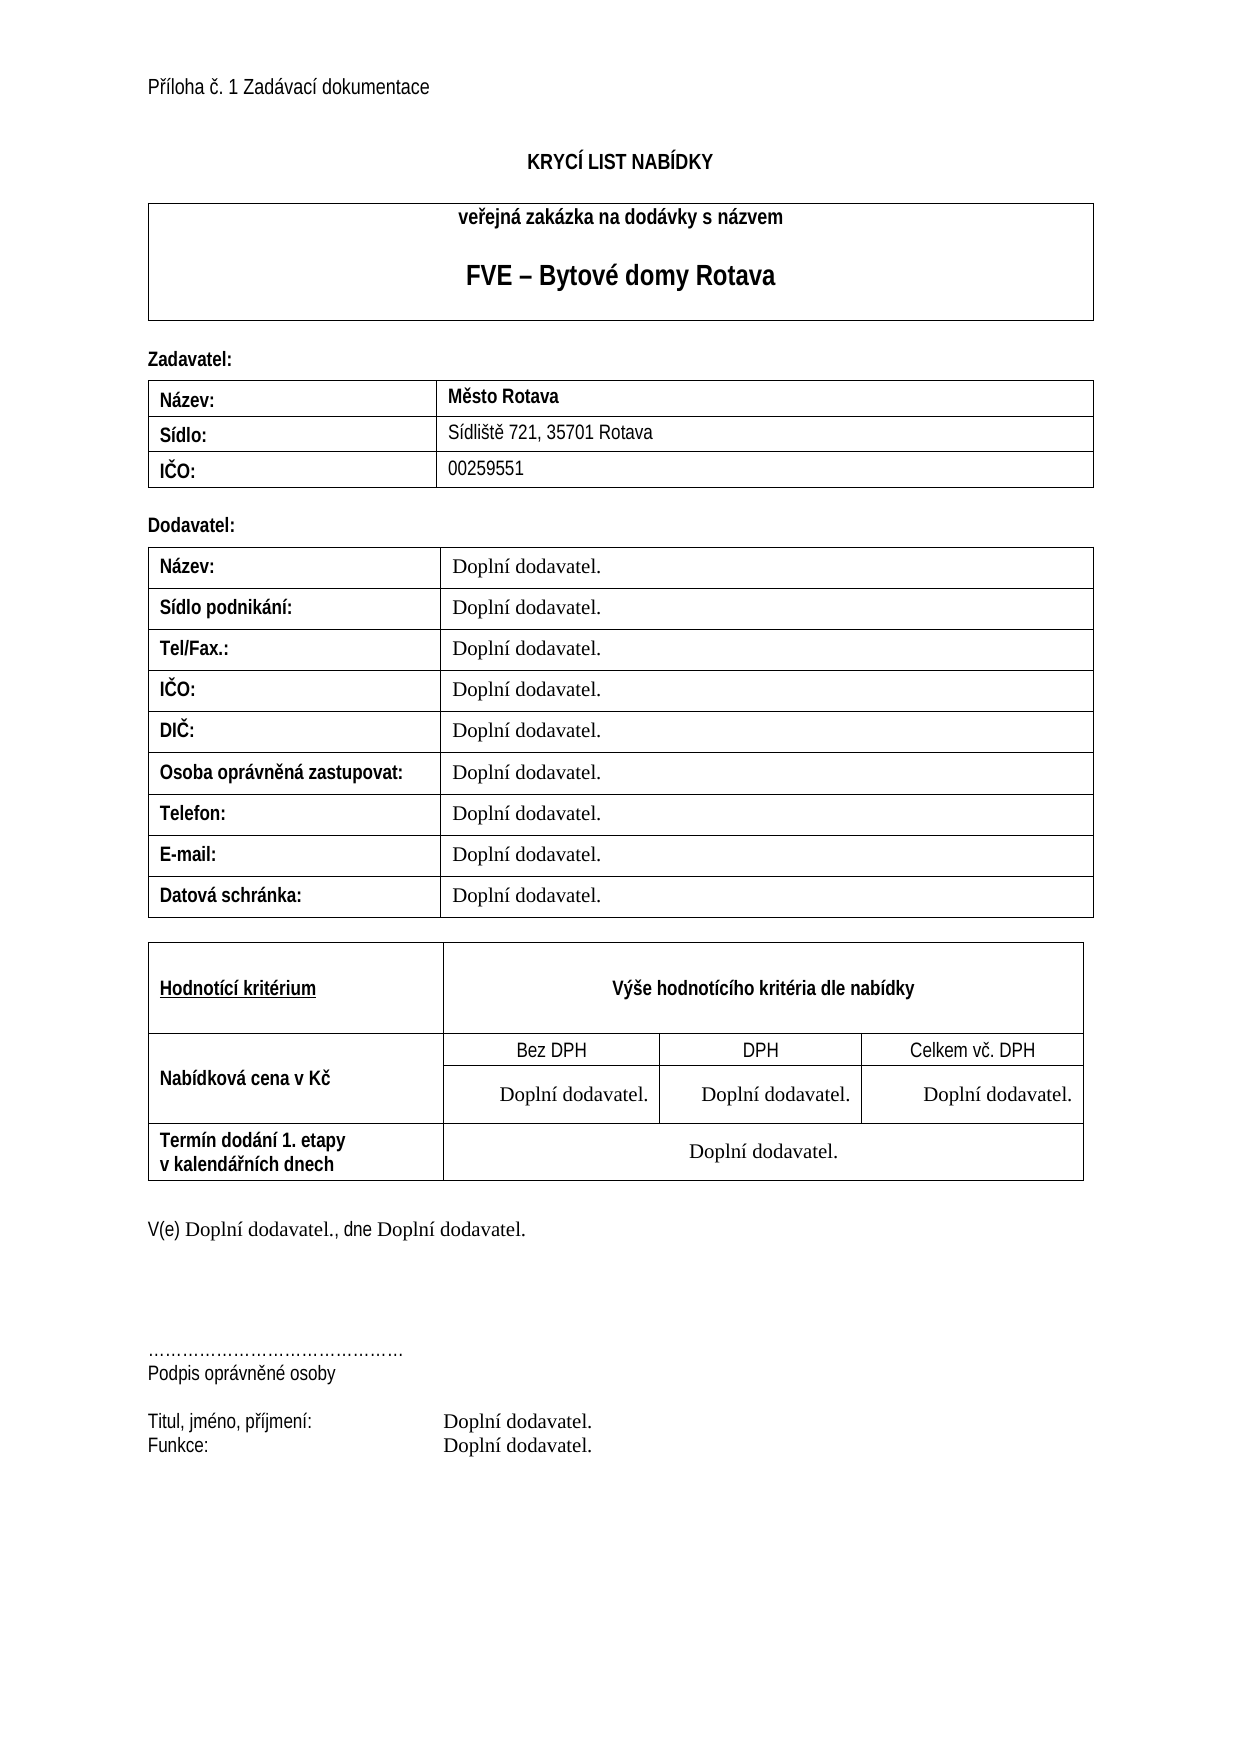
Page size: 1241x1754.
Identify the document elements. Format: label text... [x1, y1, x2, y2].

table_cell DIČ: [149, 712, 440, 752]
table_cell [441, 671, 1093, 711]
table_cell Celkem vč. DPH [862, 1034, 1083, 1065]
table_cell [441, 630, 1093, 670]
table_cell IČO: [149, 671, 440, 711]
table_cell Osoba oprávněná zastupovat: [149, 753, 440, 793]
table_cell E-mail: [149, 836, 440, 876]
table_header Město Rotava [437, 381, 1093, 416]
text Krycí list nabídky [148, 149, 1092, 174]
table_cell IČO: [149, 452, 436, 487]
table_cell [441, 877, 1093, 917]
table_header veřejná zakázka na dodávky s názvem FVE – Bytové domy Rotava [149, 204, 1093, 320]
table_cell Termín dodání 1. etapy v kalendářních dnech [149, 1124, 443, 1180]
table_header Hodnotící kritérium [149, 943, 443, 1033]
table_cell [444, 1066, 659, 1122]
table_cell Bez DPH [444, 1034, 659, 1065]
table_cell Sídliště 721, 35701 Rotava [437, 417, 1093, 451]
text Titul, jméno, příjmení: [148, 1409, 1092, 1433]
table_header [441, 548, 1093, 588]
table_cell Tel/Fax.: [149, 630, 440, 670]
text V(e) , dne [148, 1217, 1092, 1241]
table_header Výše hodnotícího kritéria dle nabídky [444, 943, 1083, 1033]
text Dodavatel: [148, 513, 1092, 537]
table_cell [441, 589, 1093, 629]
table_cell Datová schránka: [149, 877, 440, 917]
table_cell DPH [660, 1034, 861, 1065]
table_cell 00259551 [437, 452, 1093, 487]
text Funkce: [148, 1433, 1092, 1457]
table_cell [441, 712, 1093, 752]
table_cell Sídlo: [149, 417, 436, 451]
table_cell [862, 1066, 1083, 1122]
table_cell [660, 1066, 861, 1122]
table_header Název: [149, 548, 440, 588]
table_cell [441, 795, 1093, 834]
table_header Název: [149, 381, 436, 416]
table_cell [444, 1124, 1083, 1180]
table_cell Nabídková cena v Kč [149, 1034, 443, 1122]
text Podpis oprávněné osoby [148, 1361, 1092, 1385]
table_cell Sídlo podnikání: [149, 589, 440, 629]
table_cell Telefon: [149, 795, 440, 834]
table_cell [441, 753, 1093, 793]
text Zadavatel: [148, 346, 1092, 370]
text ……………………………………… [148, 1337, 1092, 1361]
table_cell [441, 836, 1093, 876]
